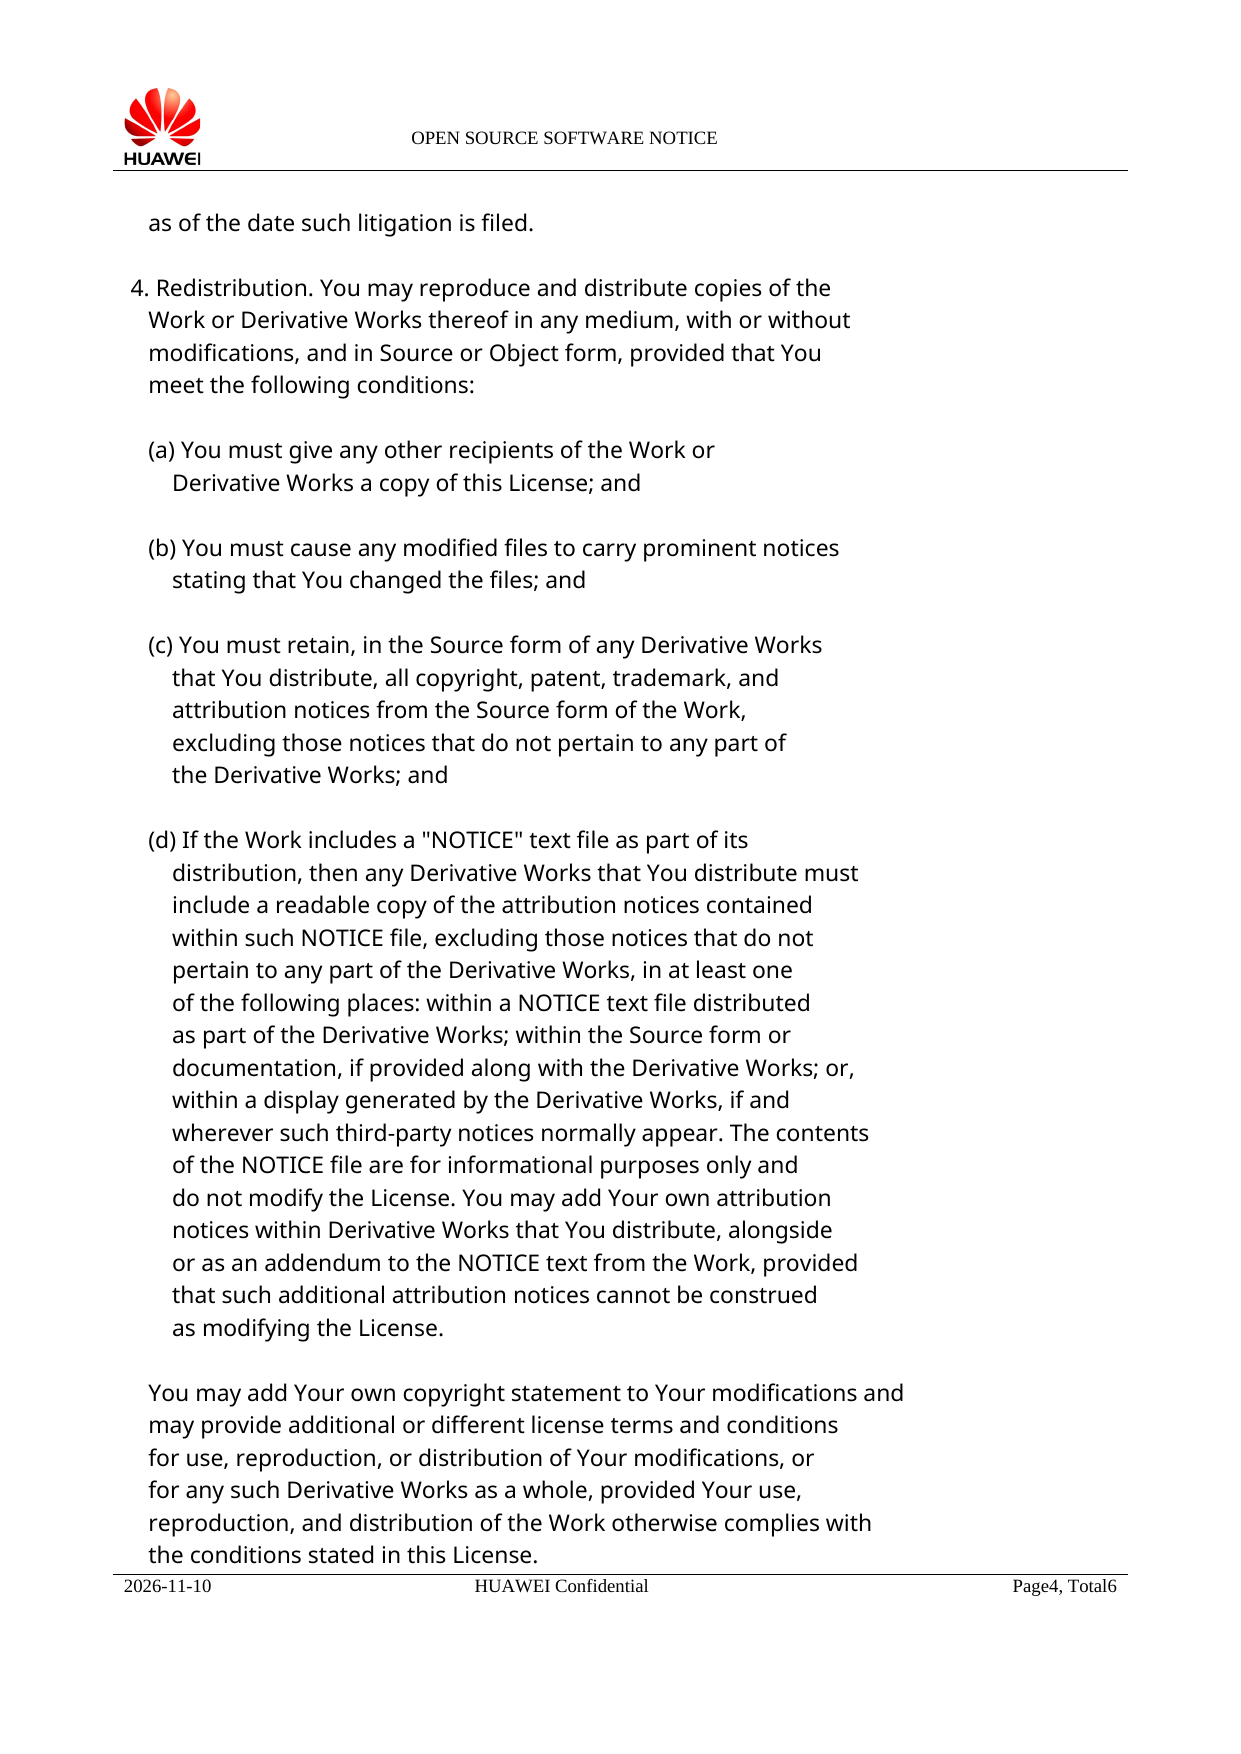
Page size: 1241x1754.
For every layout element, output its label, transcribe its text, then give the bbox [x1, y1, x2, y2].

text as part of the Derivative Works; within the Source form or [112, 1019, 1128, 1051]
text reproduction, and distribution of the Work otherwise complies with [112, 1506, 1128, 1539]
text wherever such third-party notices normally appear. The contents [112, 1116, 1128, 1149]
text that You distribute, all copyright, patent, trademark, and [112, 661, 1128, 694]
text distribution, then any Derivative Works that You distribute must [112, 856, 1128, 889]
text the conditions stated in this License. [112, 1539, 1128, 1571]
text of the NOTICE file are for informational purposes only and [112, 1149, 1128, 1181]
text (a) You must give any other recipients of the Work or [112, 434, 1128, 466]
text You may add Your own copyright statement to Your modifications and [112, 1376, 1128, 1409]
text for any such Derivative Works as a whole, provided Your use, [112, 1474, 1128, 1506]
text or as an addendum to the NOTICE text from the Work, provided [112, 1246, 1128, 1279]
text pertain to any part of the Derivative Works, in at least one [112, 954, 1128, 986]
text (c) You must retain, in the Source form of any Derivative Works [112, 629, 1128, 661]
text include a readable copy of the attribution notices contained [112, 889, 1128, 921]
text within such NOTICE file, excluding those notices that do not [112, 921, 1128, 954]
text as modifying the License. [112, 1311, 1128, 1344]
text documentation, if provided along with the Derivative Works; or, [112, 1051, 1128, 1084]
text within a display generated by the Derivative Works, if and [112, 1084, 1128, 1116]
text notices within Derivative Works that You distribute, alongside [112, 1214, 1128, 1246]
text Derivative Works a copy of this License; and [112, 466, 1128, 499]
text Work or Derivative Works thereof in any medium, with or without [112, 304, 1128, 336]
text modifications, and in Source or Object form, provided that You [112, 336, 1128, 369]
text (d) If the Work includes a "NOTICE" text file as part of its [112, 824, 1128, 856]
text as of the date such litigation is filed. [112, 206, 1128, 239]
picture [124, 88, 201, 165]
text stating that You changed the files; and [112, 564, 1128, 596]
text the Derivative Works; and [112, 759, 1128, 791]
text that such additional attribution notices cannot be construed [112, 1279, 1128, 1311]
text (b) You must cause any modified files to carry prominent notices [112, 531, 1128, 564]
text for use, reproduction, or distribution of Your modifications, or [112, 1441, 1128, 1474]
text 4. Redistribution. You may reproduce and distribute copies of the [112, 271, 1128, 304]
text excluding those notices that do not pertain to any part of [112, 726, 1128, 759]
text may provide additional or different license terms and conditions [112, 1409, 1128, 1441]
text attribution notices from the Source form of the Work, [112, 694, 1128, 726]
text do not modify the License. You may add Your own attribution [112, 1181, 1128, 1214]
text of the following places: within a NOTICE text file distributed [112, 986, 1128, 1019]
text meet the following conditions: [112, 369, 1128, 401]
